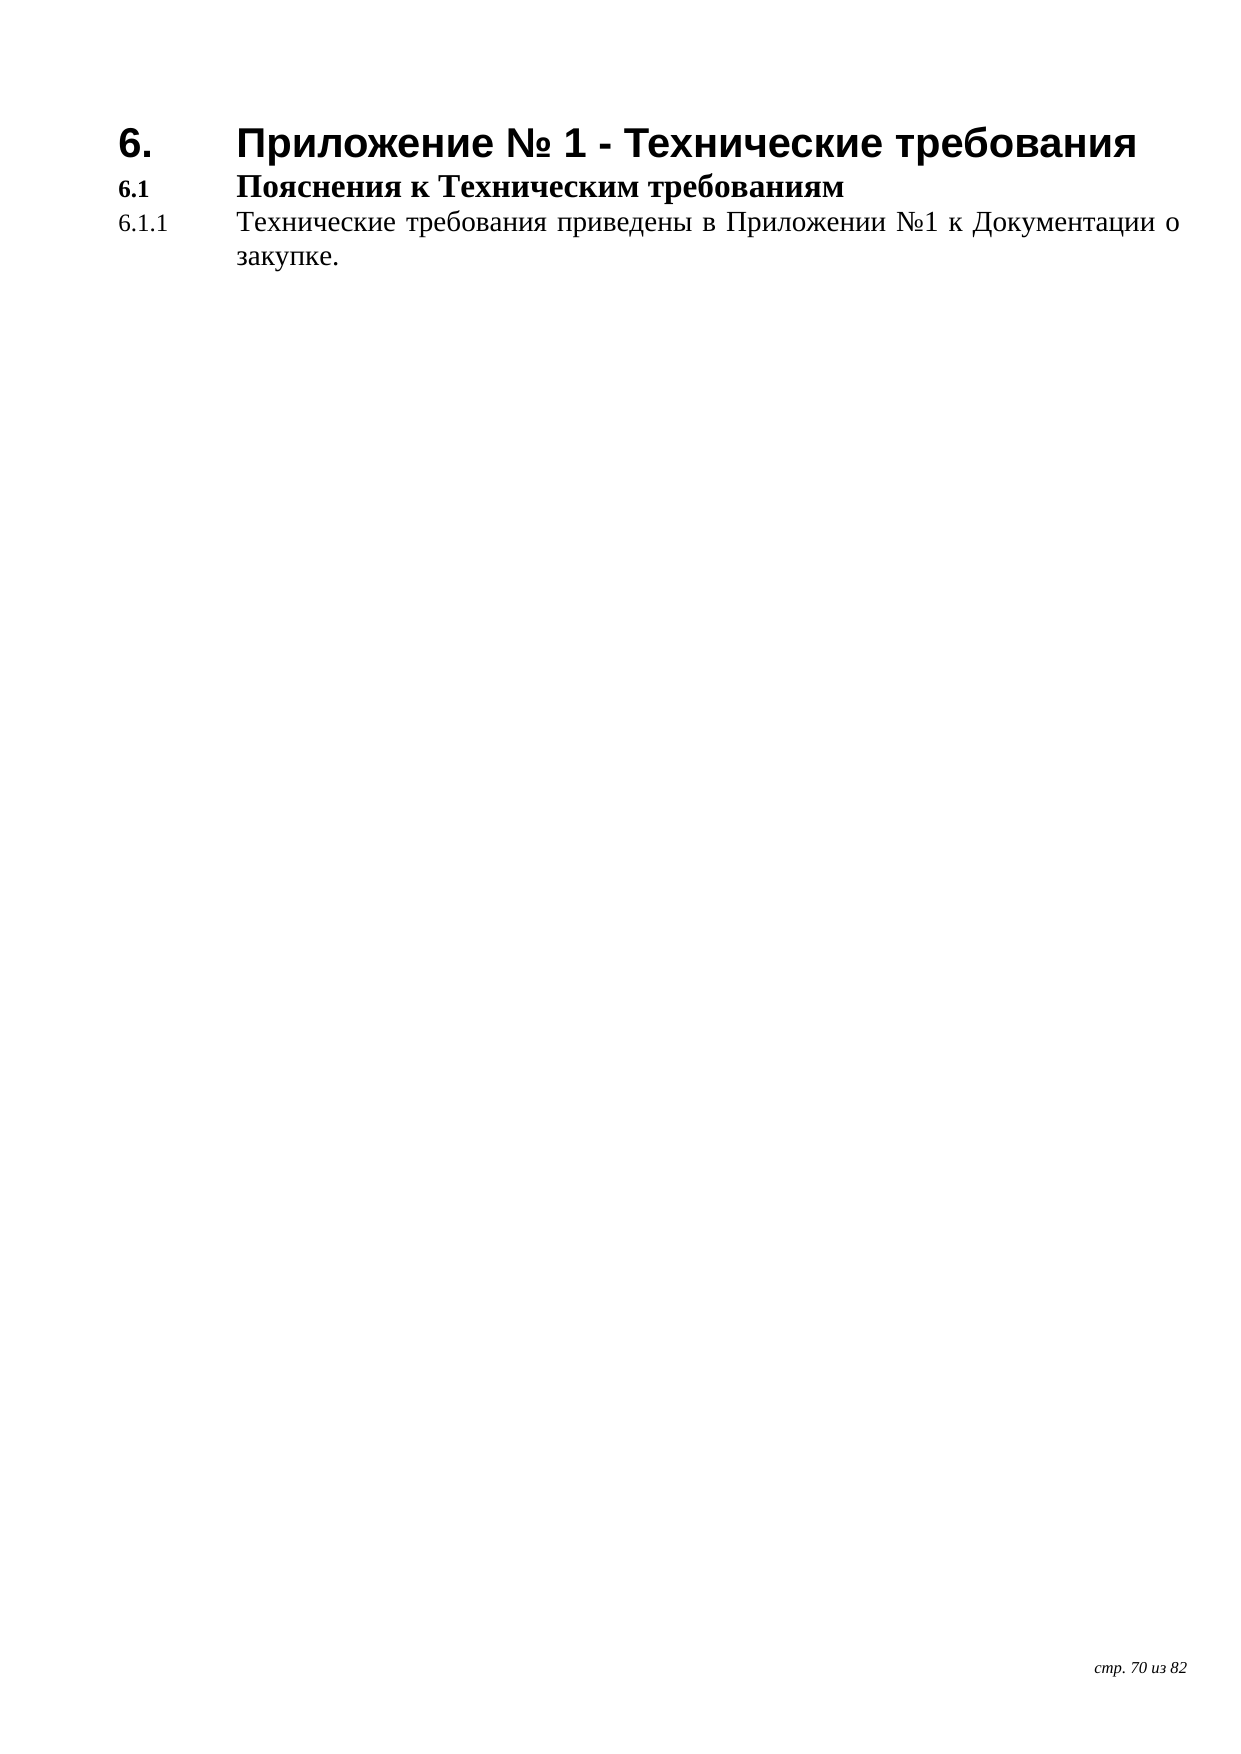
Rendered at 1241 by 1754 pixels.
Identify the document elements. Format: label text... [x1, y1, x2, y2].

list Технические требования приведены в Приложении №1 к Документации о закупке. [118, 204, 1181, 271]
subtitle Пояснения к Техническим требованиям [118, 166, 1181, 204]
subtitle Приложение № 1 - Технические требования [118, 118, 1181, 166]
